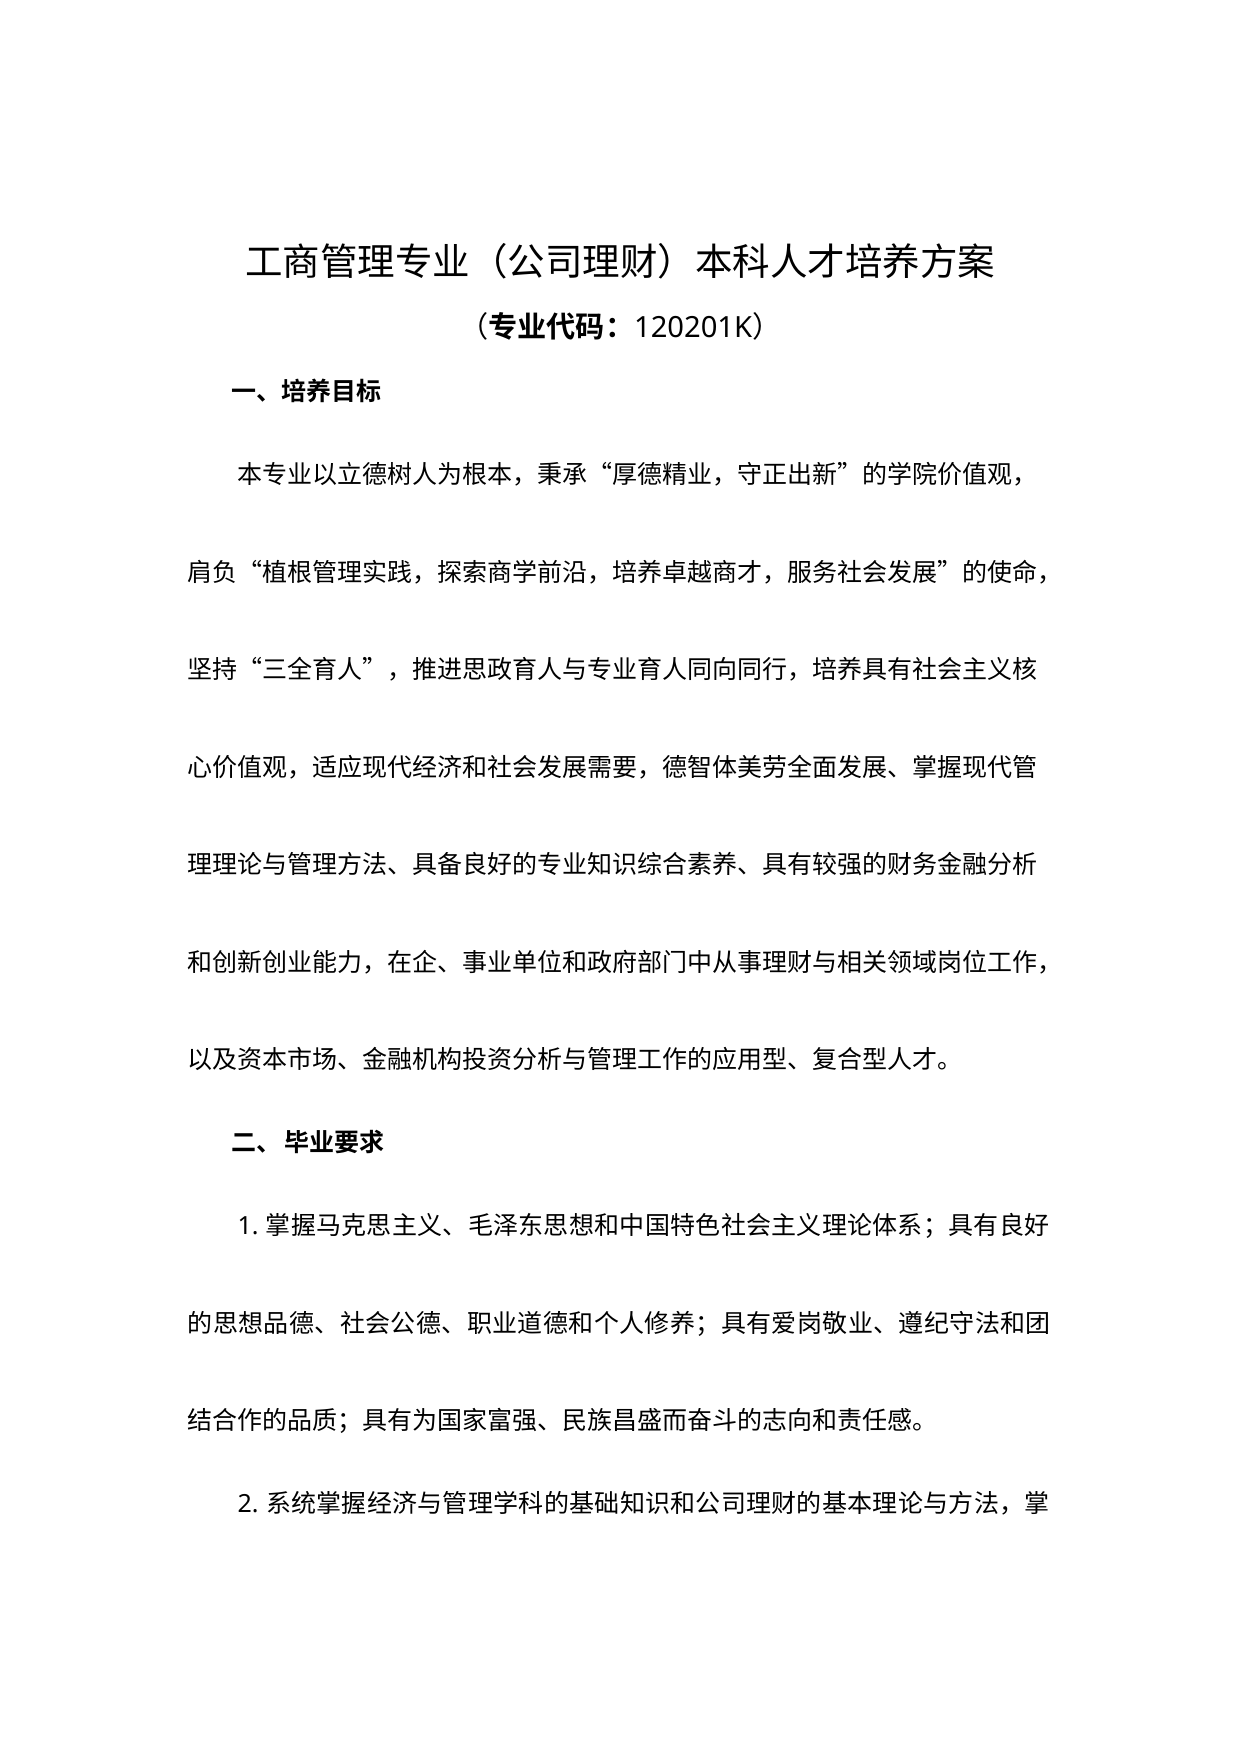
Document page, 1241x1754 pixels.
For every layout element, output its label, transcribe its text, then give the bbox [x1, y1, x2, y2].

list 毕业要求 [231, 1108, 1053, 1173]
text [187, 1469, 1053, 1534]
text 本专业以立德树人为根本，秉承“厚德精业，守正出新”的学院价值观，肩负“植根管理实践，探索商学前沿，培养卓越商才，服务社会发展”的使命，坚持“三全育人”，推进思政育人与专业育人同向同行，培养具有社会主义核心价值观，适应现代经济和社会发展需要，德智体美劳全面发展、掌握现代管理理论与管理方法、具备良好的专业知识综合素养、具有较强的财务金融分析和创新创业能力，在企、事业单位和政府部门中从事理财与相关领域岗位工作，以及资本市场、金融机构投资分析与管理工作的应用型、复合型人才。 [187, 440, 1053, 1090]
text 1. 掌握马克思主义、毛泽东思想和中国特色社会主义理论体系；具有良好的思想品德、社会公德、职业道德和个人修养；具有爱岗敬业、遵纪守法和团结合作的品质；具有为国家富强、民族昌盛而奋斗的志向和责任感。 [187, 1191, 1053, 1451]
text 工商管理专业（公司理财）本科人才培养方案 [187, 227, 1053, 292]
list 一、培养目标 [231, 357, 1053, 422]
text （专业代码：120201K） [187, 292, 1053, 357]
